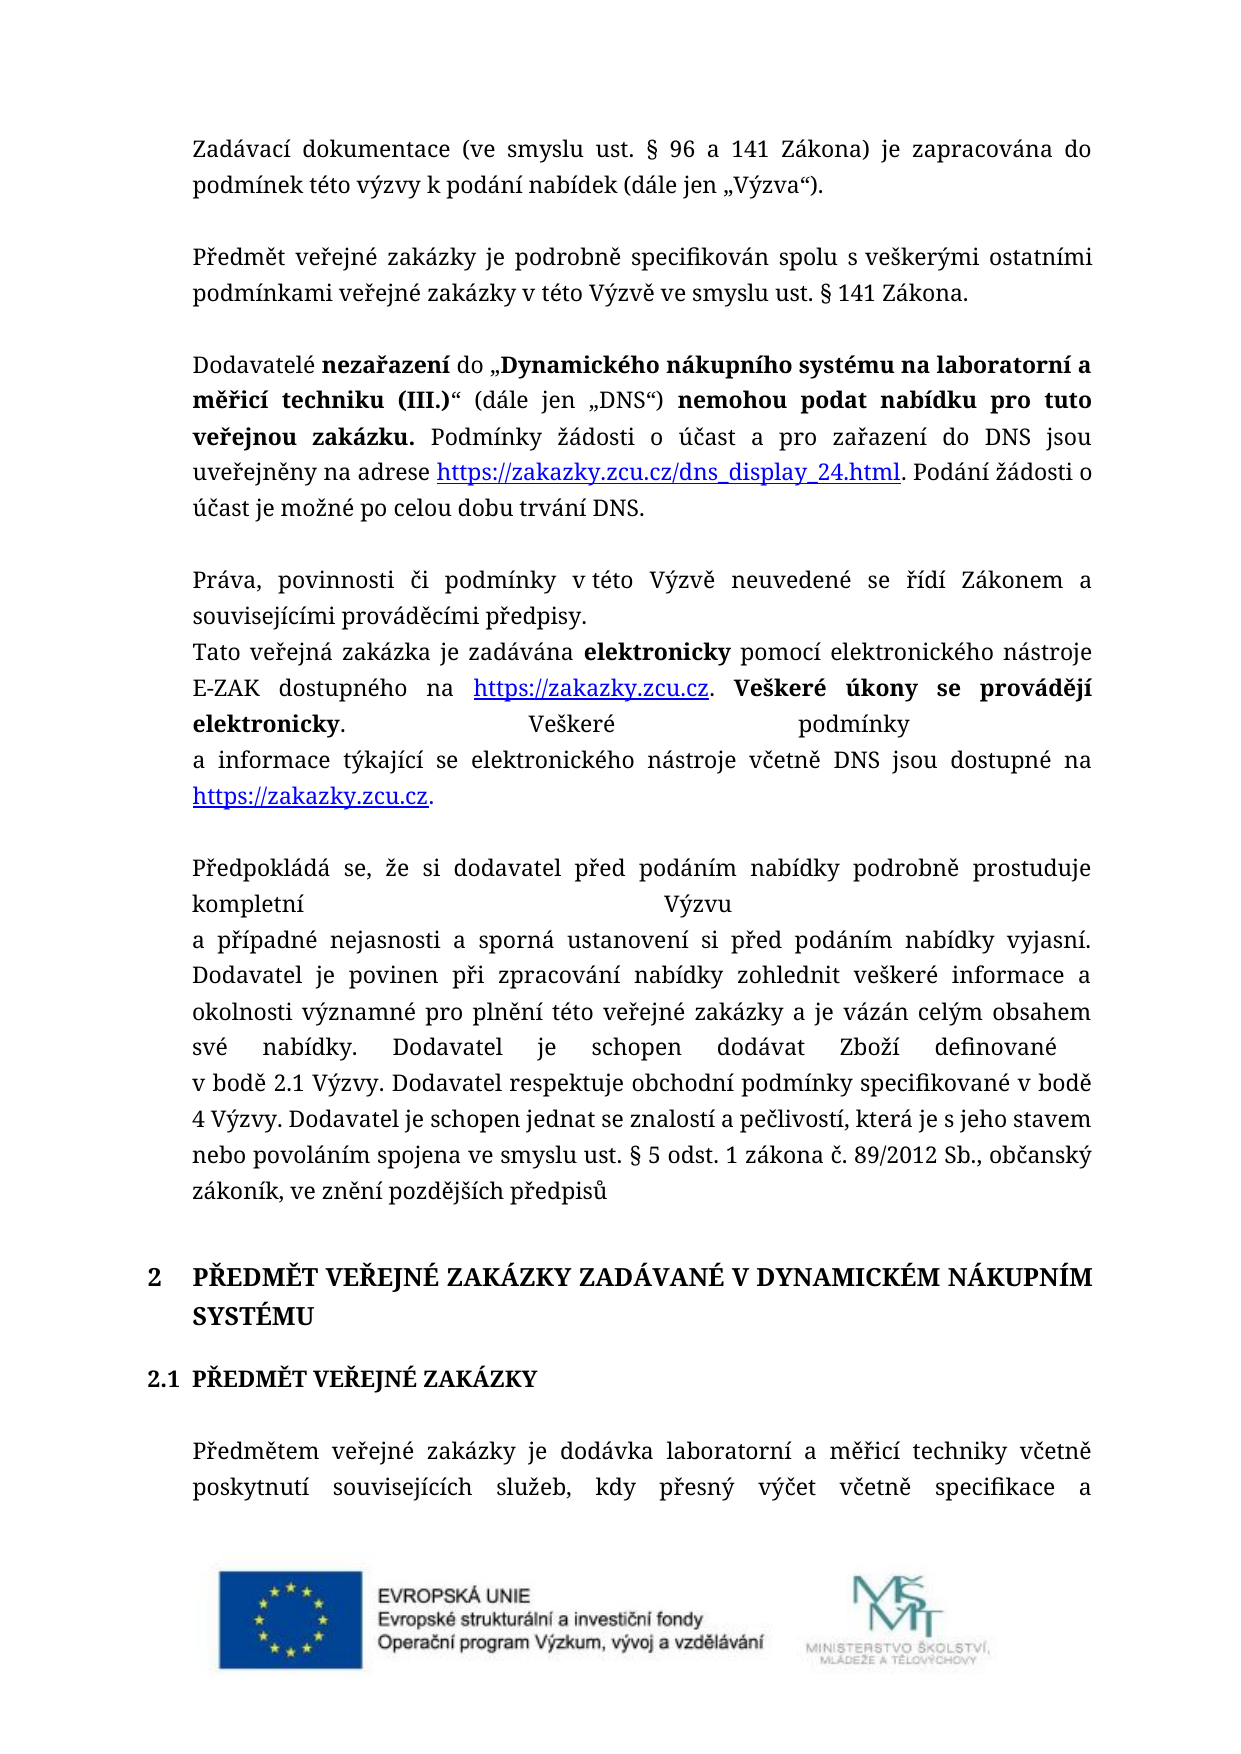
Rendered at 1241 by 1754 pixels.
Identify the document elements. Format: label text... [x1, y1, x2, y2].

picture [147, 1523, 1068, 1705]
text Tato veřejná zakázka je zadávána elektronicky pomocí elektronického nástroje E-ZAK dostupného na https://zakazky.zcu.cz. Veškeré úkony se provádějí elektronicky. Veškeré podmínky a informace týkající se elektronického nástroje včetně DNS jsou dostupné na https://zakazky.zcu.cz. [192, 636, 1093, 811]
text Předmět veřejné zakázky je podrobně specifikován spolu s veškerými ostatními podmínkami veřejné zakázky v této Výzvě ve smyslu ust. § 141 Zákona. [192, 241, 1093, 308]
subtitle PŘEDMĚT VEŘEJNÉ ZAKÁZKY ZADÁVANÉ V DYNAMICKÉM NÁKUPNÍM SYSTÉMU [148, 1259, 1093, 1333]
text Práva, povinnosti či podmínky v této Výzvě neuvedené se řídí Zákonem a souvisejícími prováděcími předpisy. [192, 564, 1093, 631]
subtitle PŘEDMĚT VEŘEJNÉ ZAKÁZKY [147, 1363, 1093, 1394]
text Předpokládá se, že si dodavatel před podáním nabídky podrobně prostuduje kompletní Výzvu a případné nejasnosti a sporná ustanovení si před podáním nabídky vyjasní. Dodavatel je povinen při zpracování nabídky zohlednit veškeré informace a okolnosti významné pro plnění této veřejné zakázky a je vázán celým obsahem své nabídky. Dodavatel je schopen dodávat Zboží definované v bodě 2.1 Výzvy. Dodavatel respektuje obchodní podmínky specifikované v bodě 4 Výzvy. Dodavatel je schopen jednat se znalostí a pečlivostí, která je s jeho stavem nebo povoláním spojena ve smyslu ust. § 5 odst. 1 zákona č. 89/2012 Sb., občanský zákoník, ve znění pozdějších předpisů [192, 852, 1093, 1206]
text Dodavatelé nezařazení do „Dynamického nákupního systému na laboratorní a měřicí techniku (III.)“ (dále jen „DNS“) nemohou podat nabídku pro tuto veřejnou zakázku. Podmínky žádosti o účast a pro zařazení do DNS jsou uveřejněny na adrese https://zakazky.zcu.cz/dns_display_24.html. Podání žádosti o účast je možné po celou dobu trvání DNS. [192, 348, 1093, 523]
text Zadávací dokumentace (ve smyslu ust. § 96 a 141 Zákona) je zapracována do podmínek této výzvy k podání nabídek (dále jen „Výzva“). [192, 133, 1093, 200]
